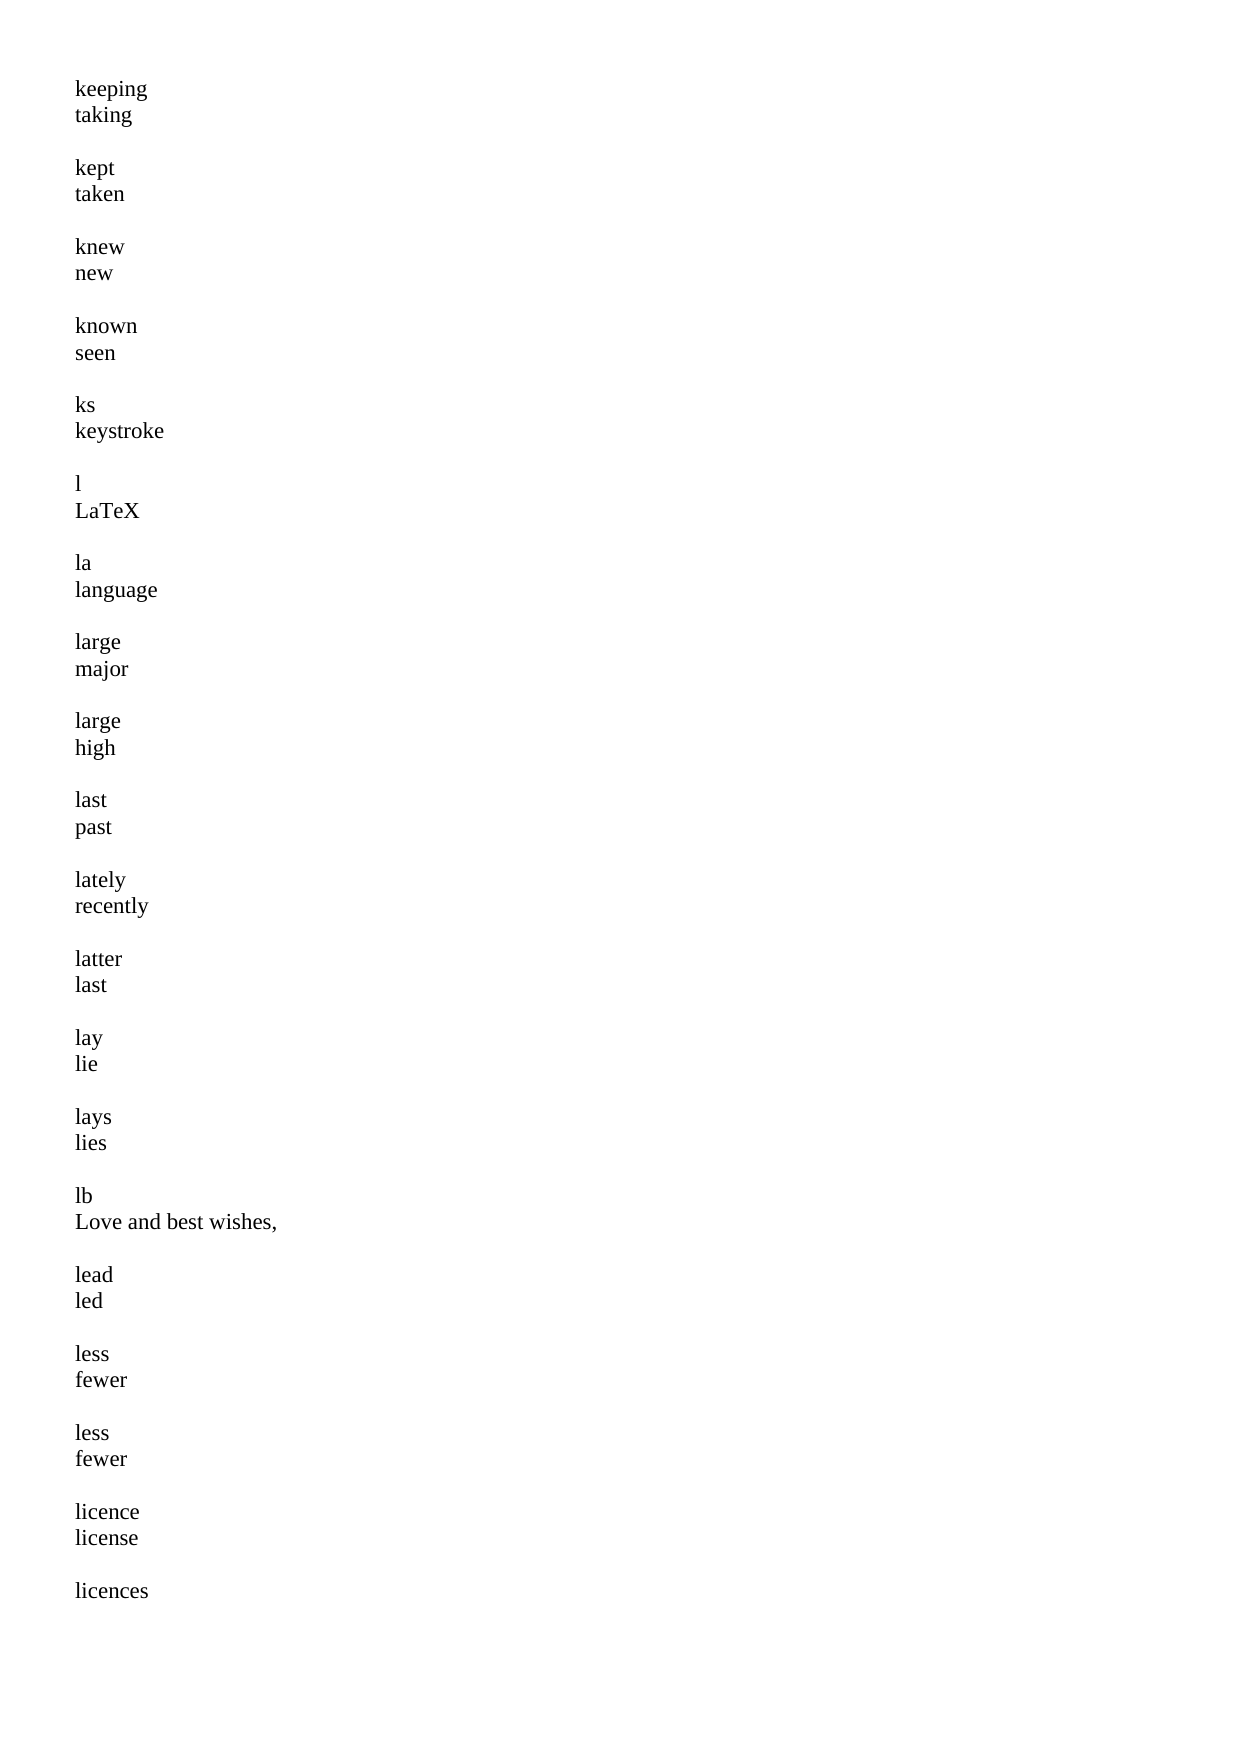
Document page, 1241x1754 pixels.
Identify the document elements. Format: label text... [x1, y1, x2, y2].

text major [75, 655, 1165, 681]
text recently [75, 892, 1165, 918]
text high [75, 734, 1165, 760]
text licence [75, 1498, 1165, 1524]
text taking [75, 101, 1165, 128]
text keeping [75, 75, 1165, 101]
text knew [75, 233, 1165, 259]
text large [75, 707, 1165, 734]
text less [75, 1340, 1165, 1366]
text LaTeX [75, 497, 1165, 523]
text past [75, 813, 1165, 839]
text lay [75, 1024, 1165, 1050]
text last [75, 971, 1165, 997]
text lead [75, 1261, 1165, 1287]
text new [75, 259, 1165, 286]
text fewer [75, 1445, 1165, 1472]
text language [75, 576, 1165, 602]
text led [75, 1287, 1165, 1314]
text lies [75, 1129, 1165, 1156]
text la [75, 549, 1165, 576]
text seen [75, 338, 1165, 365]
text keystroke [75, 418, 1165, 444]
text lie [75, 1050, 1165, 1076]
text large [75, 628, 1165, 655]
text l [75, 470, 1165, 497]
text lays [75, 1103, 1165, 1129]
text last [75, 787, 1165, 813]
text less [75, 1419, 1165, 1445]
text licences [75, 1577, 1165, 1603]
text latter [75, 945, 1165, 971]
text license [75, 1524, 1165, 1551]
text lately [75, 866, 1165, 892]
text kept [75, 154, 1165, 180]
text taken [75, 180, 1165, 207]
text Love and best wishes, [75, 1208, 1165, 1234]
text known [75, 312, 1165, 338]
text ks [75, 391, 1165, 418]
text lb [75, 1182, 1165, 1208]
text fewer [75, 1366, 1165, 1393]
